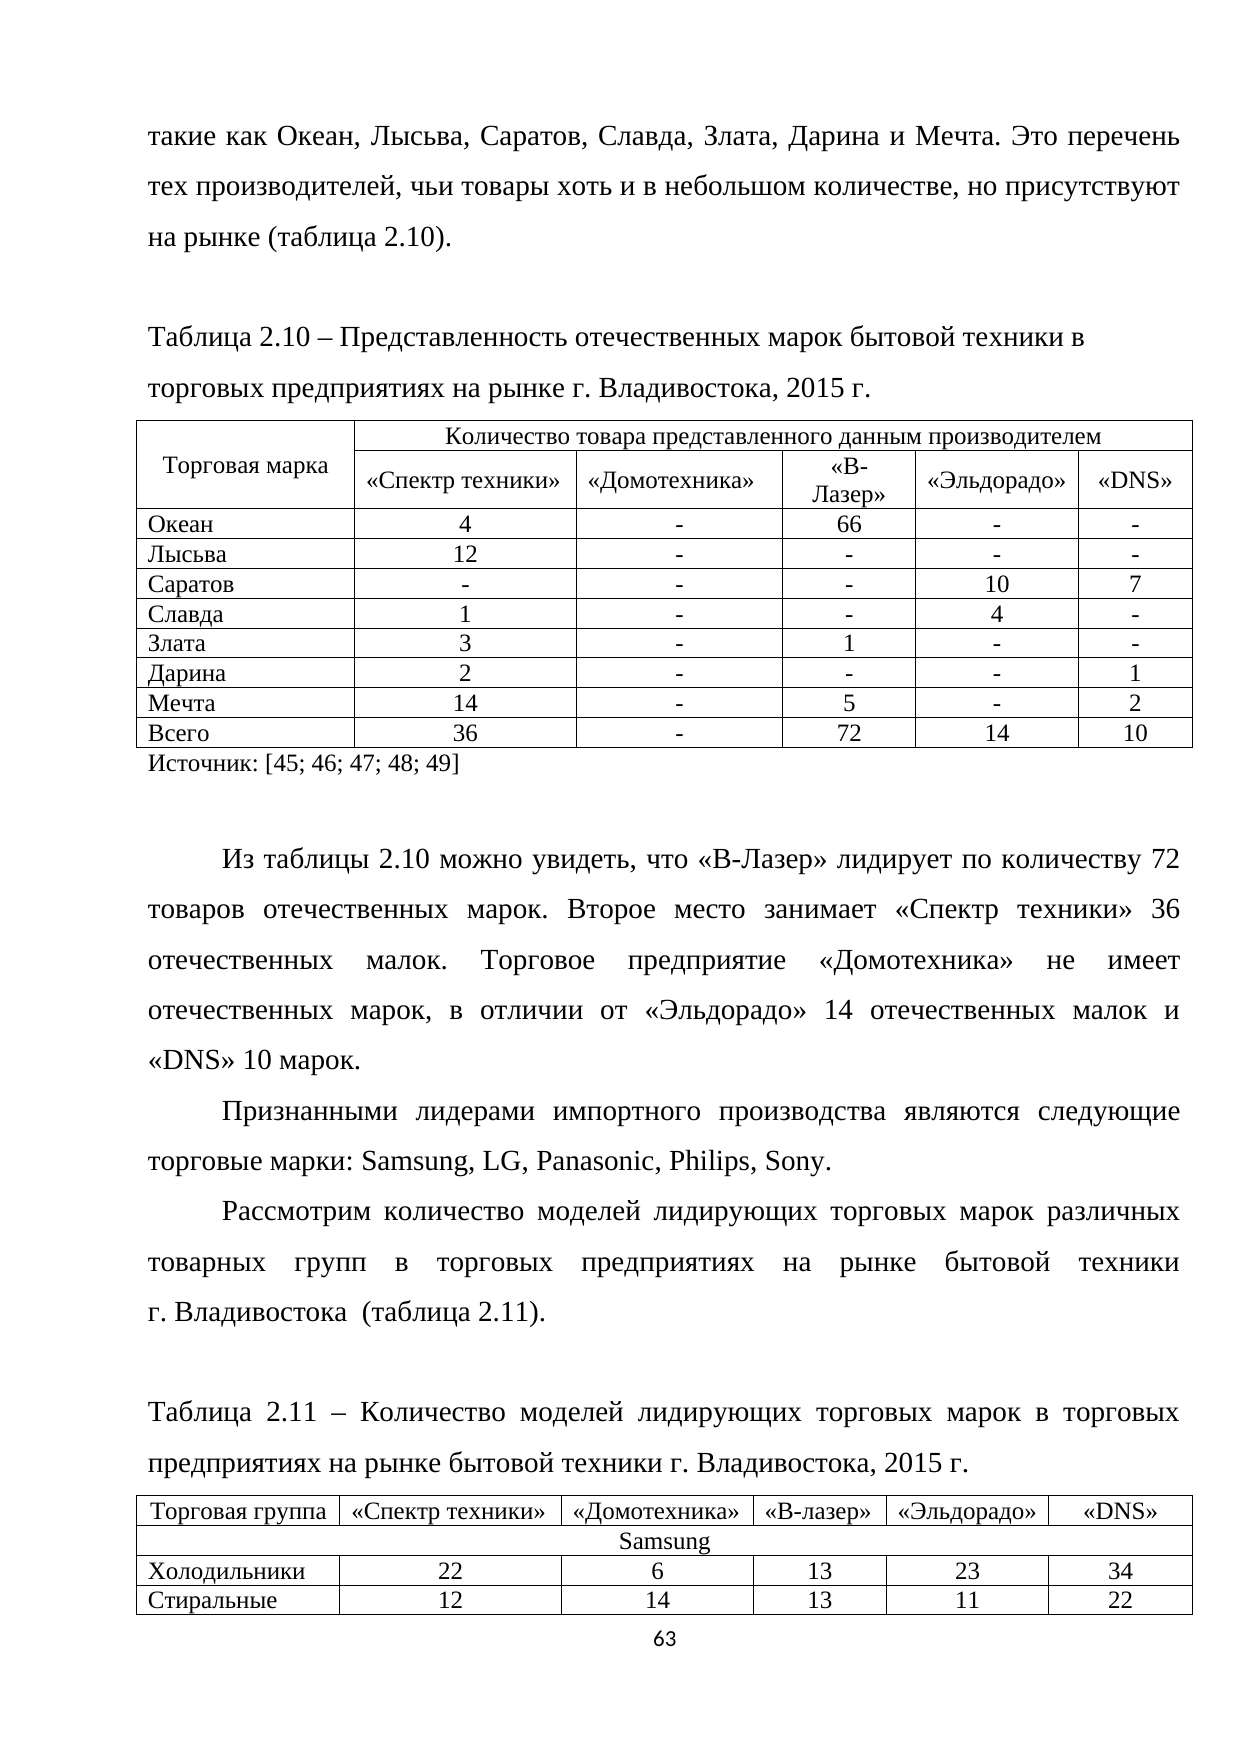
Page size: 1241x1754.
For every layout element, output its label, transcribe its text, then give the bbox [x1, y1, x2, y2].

table_cell Океан [137, 509, 354, 538]
table_cell 7 [1079, 569, 1192, 598]
table_cell 1 [783, 629, 915, 657]
table_cell 6 [562, 1556, 753, 1584]
table_cell 4 [355, 509, 576, 538]
table_cell Всего [137, 718, 354, 747]
table_cell - [783, 539, 915, 568]
table_cell Дарина [137, 658, 354, 687]
table_cell 34 [1049, 1556, 1192, 1584]
table_cell 10 [916, 569, 1078, 598]
table_cell - [916, 539, 1078, 568]
table_cell - [916, 509, 1078, 538]
table_cell Холодильники [137, 1556, 339, 1584]
text Источник: [45; 46; 47; 48; 49] [148, 748, 1181, 776]
text Таблица 2.10 – Представленность отечественных марок бытовой техники в [148, 319, 1181, 353]
table_cell 11 [887, 1586, 1048, 1614]
table_cell - [577, 629, 782, 657]
table_cell - [577, 658, 782, 687]
table_cell «Домотехника» [577, 451, 782, 508]
table_cell Samsung [137, 1526, 1192, 1555]
table_cell 72 [783, 718, 915, 747]
table_cell - [355, 569, 576, 598]
table_cell - [783, 569, 915, 598]
table_cell «DNS» [1079, 451, 1192, 508]
table_cell - [577, 569, 782, 598]
table_cell 14 [916, 718, 1078, 747]
table_cell 13 [754, 1586, 886, 1614]
table_cell - [1079, 599, 1192, 627]
text Таблица 2.11 – Количество моделей лидирующих торговых марок в торговых предприятиях на рынке бытовой техники г. Владивостока, 2015 г. [148, 1394, 1181, 1478]
table_cell - [577, 509, 782, 538]
table_cell - [577, 539, 782, 568]
text Признанными лидерами импортного производства являются следующие торговые марки: Samsung, LG, Panasonic, Philips, Sony. [148, 1093, 1181, 1177]
text Рассмотрим количество моделей лидирующих торговых марок различных товарных групп в торговых предприятиях на рынке бытовой техники г. Владивостока (таблица 2.11). [148, 1193, 1181, 1327]
table_cell Стиральные машины [137, 1586, 339, 1614]
table_cell «В-Лазер» [783, 451, 915, 508]
table_cell 10 [1079, 718, 1192, 747]
table_header «Домотехника» [562, 1496, 753, 1525]
table_cell Мечта [137, 688, 354, 717]
table_cell 2 [355, 658, 576, 687]
table_cell 66 [783, 509, 915, 538]
table_cell 12 [355, 539, 576, 568]
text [148, 118, 1181, 252]
table_cell - [916, 629, 1078, 657]
table_header «Эльдорадо» [887, 1496, 1048, 1525]
table_cell 5 [783, 688, 915, 717]
table_cell «Спектр техники» [355, 451, 576, 508]
table_cell 22 [1049, 1586, 1192, 1614]
table_cell 3 [355, 629, 576, 657]
table_cell 12 [340, 1586, 561, 1614]
table_cell - [577, 688, 782, 717]
table_header «В-лазер» [754, 1496, 886, 1525]
table_cell - [916, 688, 1078, 717]
text Из таблицы 2.10 можно увидеть, что «В-Лазер» лидирует по количеству 72 товаров отечественных марок. Второе место занимает «Спектр техники» 36 отечественных малок. Торговое предприятие «Домотехника» не имеет отечественных марок, в отличии от «Эльдорадо» 14 отечественных малок и «DNS» 10 марок. [148, 841, 1181, 1076]
table_header «DNS» [1049, 1496, 1192, 1525]
table_cell Лысьва [137, 539, 354, 568]
table_cell 4 [916, 599, 1078, 627]
table_cell - [783, 599, 915, 627]
table_header Торговая марка [137, 421, 354, 508]
table_cell - [577, 718, 782, 747]
table_cell - [1079, 509, 1192, 538]
table_header Торговая группа [137, 1496, 339, 1525]
table_cell 13 [754, 1556, 886, 1584]
table_header Количество товара представленного данным производителем [355, 421, 1192, 450]
table_cell Славда [137, 599, 354, 627]
table_cell Саратов [137, 569, 354, 598]
table_cell - [1079, 539, 1192, 568]
table_cell - [577, 599, 782, 627]
table_cell 2 [1079, 688, 1192, 717]
table_cell - [916, 658, 1078, 687]
table_cell 1 [1079, 658, 1192, 687]
table_cell «Эльдорадо» [916, 451, 1078, 508]
table_cell 23 [887, 1556, 1048, 1584]
table_cell 1 [355, 599, 576, 627]
table_cell - [1079, 629, 1192, 657]
table_header «Спектр техники» [340, 1496, 561, 1525]
table_cell 22 [340, 1556, 561, 1584]
text торговых предприятиях на рынке г. Владивостока, 2015 г. [148, 370, 1181, 403]
table_cell Злата [137, 629, 354, 657]
table_cell 36 [355, 718, 576, 747]
table_cell - [783, 658, 915, 687]
table_cell 14 [562, 1586, 753, 1614]
table_cell 14 [355, 688, 576, 717]
